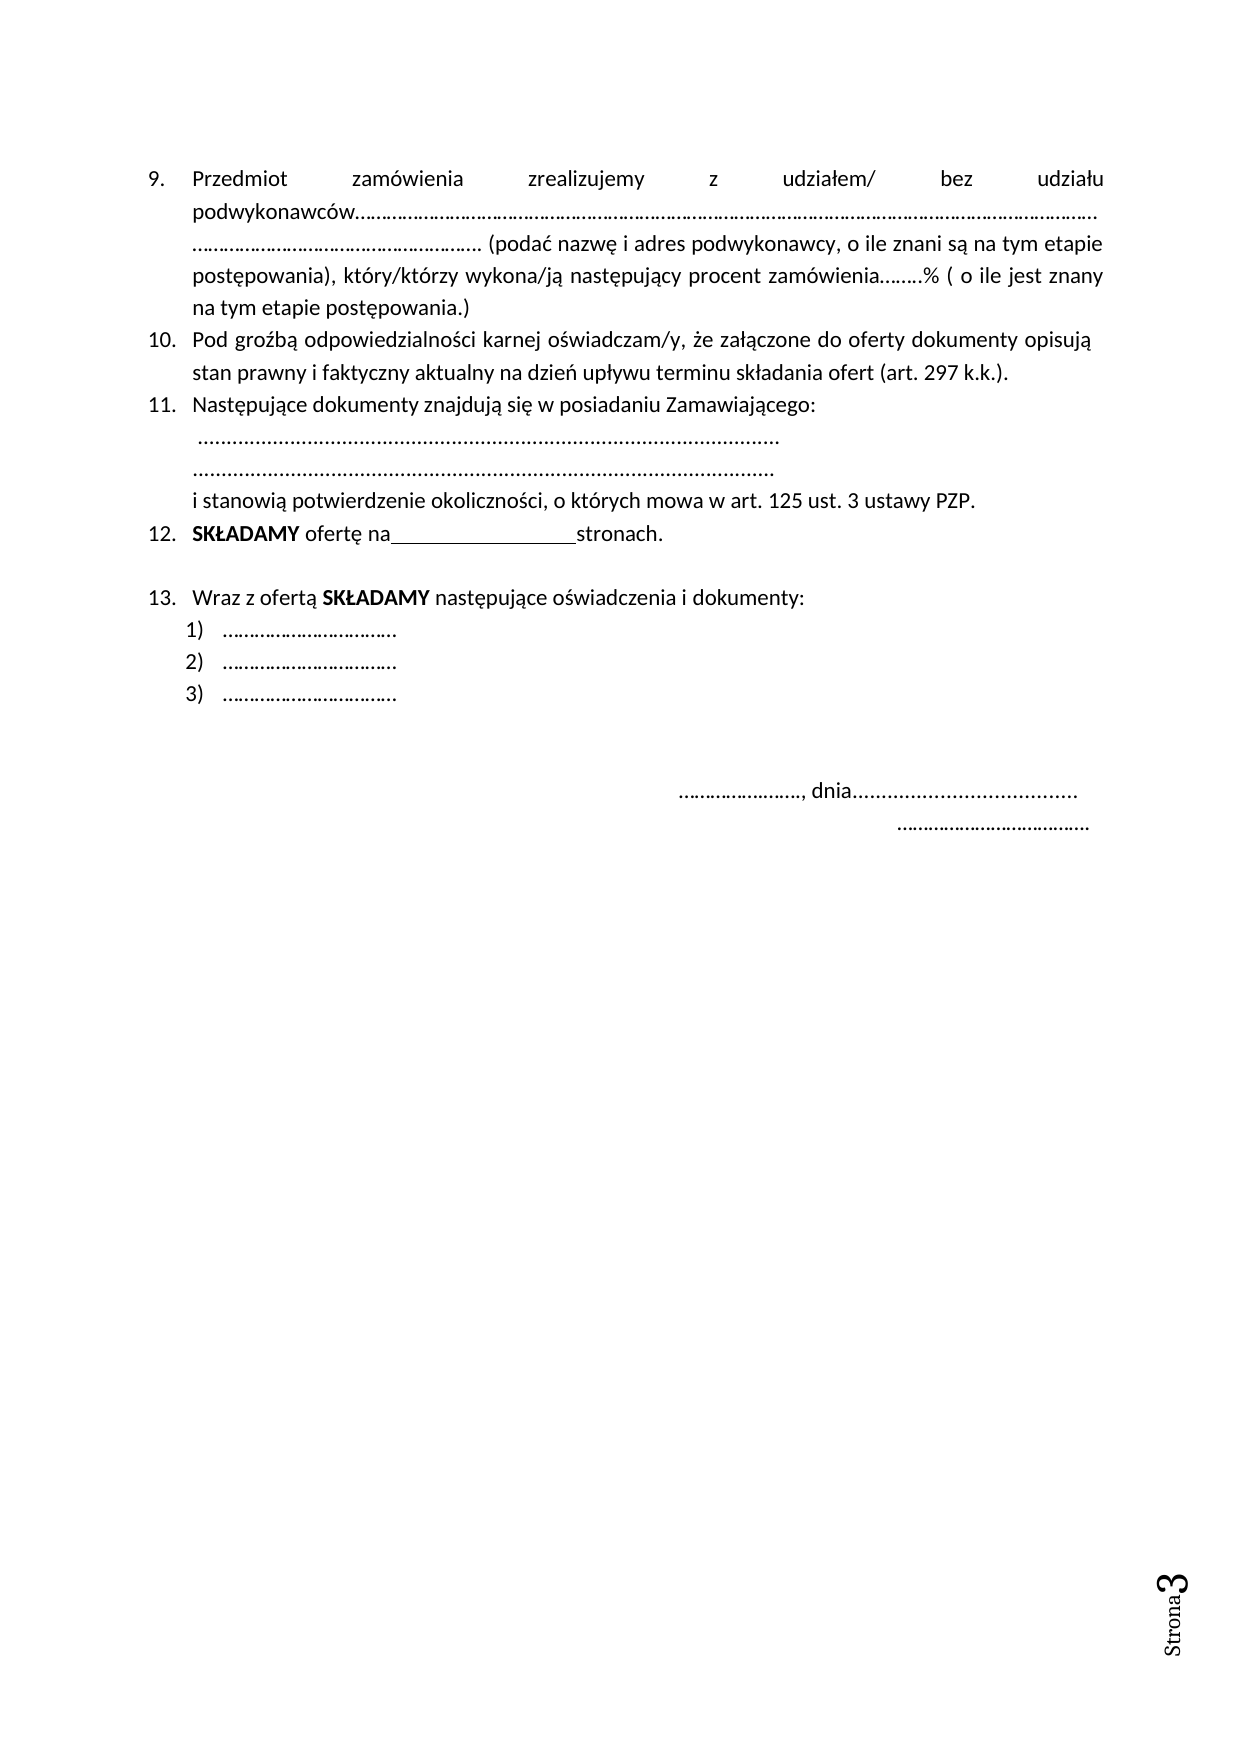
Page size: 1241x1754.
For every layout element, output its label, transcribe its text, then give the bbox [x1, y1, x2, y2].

list Przedmiot zamówienia zrealizujemy z udziałem/ bez udziału podwykonawców……………………………………………………………………………………………………………………………………………………………………………. (podać nazwę i adres podwykonawcy, o ile znani są na tym etapie postępowania), który/którzy wykona/ją następujący procent zamówienia……..% ( o ile jest znany na tym etapie postępowania.) [148, 164, 1105, 321]
list Pod groźbą odpowiedzialności karnej oświadczam/y, że załączone do oferty dokumenty opisują stan prawny i faktyczny aktualny na dzień upływu terminu składania ofert (art. 297 k.k.). [148, 326, 1093, 386]
list Wraz z ofertą SKŁADAMY następujące oświadczenia i dokumenty: [148, 583, 1105, 611]
list …………………………… [185, 615, 402, 643]
list ..................................................................................................... [192, 454, 1093, 482]
list …………………………… [185, 679, 402, 708]
list …………………………… [185, 647, 402, 675]
text ………………………………. [652, 808, 1093, 836]
list Następujące dokumenty znajdują się w posiadaniu Zamawiającego: [148, 390, 1093, 418]
list ..................................................................................................... [192, 422, 1093, 450]
text …………….……., dnia [678, 776, 1105, 804]
list SKŁADAMY ofertę na stronach. [148, 519, 1105, 547]
list i stanowią potwierdzenie okoliczności, o których mowa w art. 125 ust. 3 ustawy PZP. [192, 486, 1093, 514]
